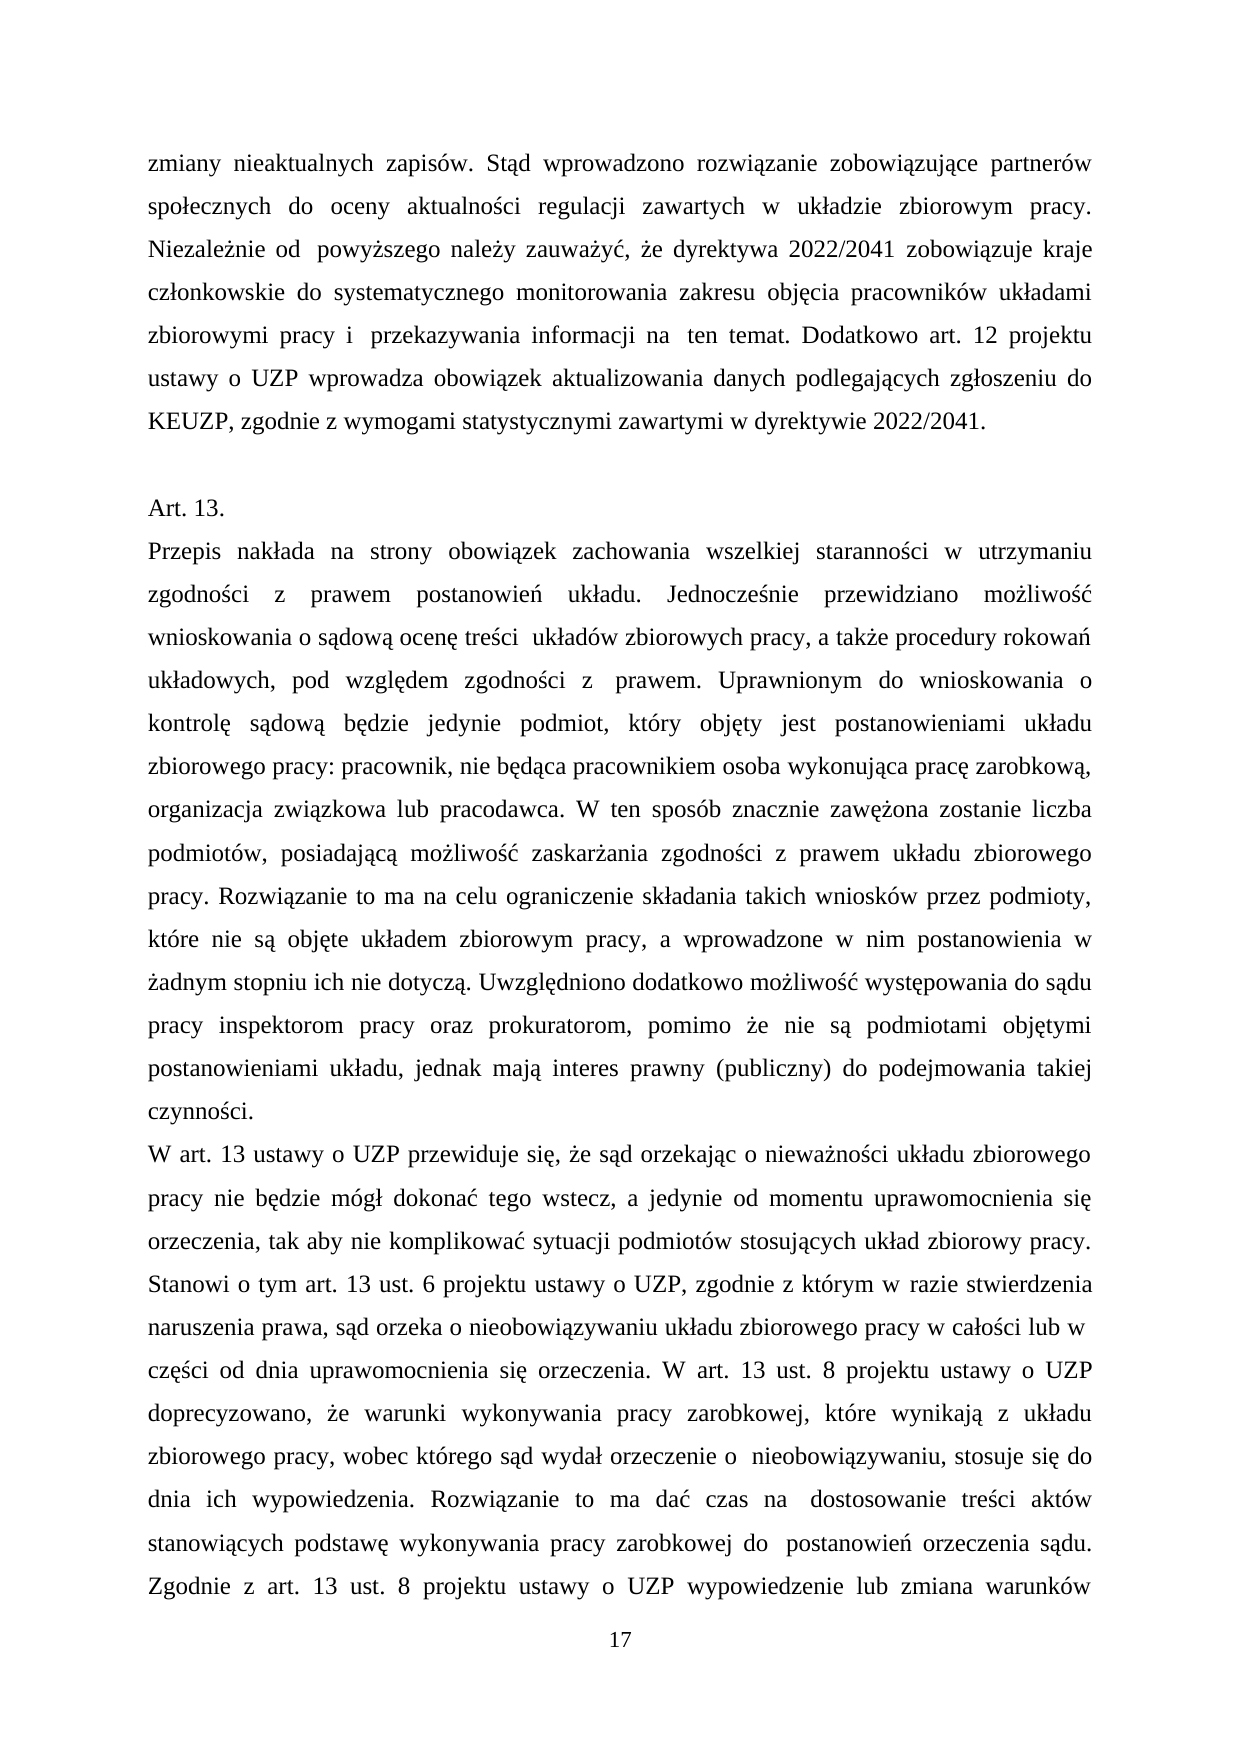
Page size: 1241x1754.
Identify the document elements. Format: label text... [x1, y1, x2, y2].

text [148, 1139, 1093, 1599]
text Art. 13. [148, 493, 1093, 521]
text Przepis nakłada na strony obowiązek zachowania wszelkiej staranności w utrzymaniu zgodności z prawem postanowień układu. Jednocześnie przewidziano możliwość wnioskowania o sądową ocenę treści układów zbiorowych pracy, a także procedury rokowań układowych, pod względem zgodności z prawem. Uprawnionym do wnioskowania o kontrolę sądową będzie jedynie podmiot, który objęty jest postanowieniami układu zbiorowego pracy: pracownik, nie będąca pracownikiem osoba wykonująca pracę zarobkową, organizacja związkowa lub pracodawca. W ten sposób znacznie zawężona zostanie liczba podmiotów, posiadającą możliwość zaskarżania zgodności z prawem układu zbiorowego pracy. Rozwiązanie to ma na celu ograniczenie składania takich wniosków przez podmioty, które nie są objęte układem zbiorowym pracy, a wprowadzone w nim postanowienia w żadnym stopniu ich nie dotyczą. Uwzględniono dodatkowo możliwość występowania do sądu pracy inspektorom pracy oraz prokuratorom, pomimo że nie są podmiotami objętymi postanowieniami układu, jednak mają interes prawny (publiczny) do podejmowania takiej czynności. [148, 536, 1093, 1125]
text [148, 148, 1093, 277]
